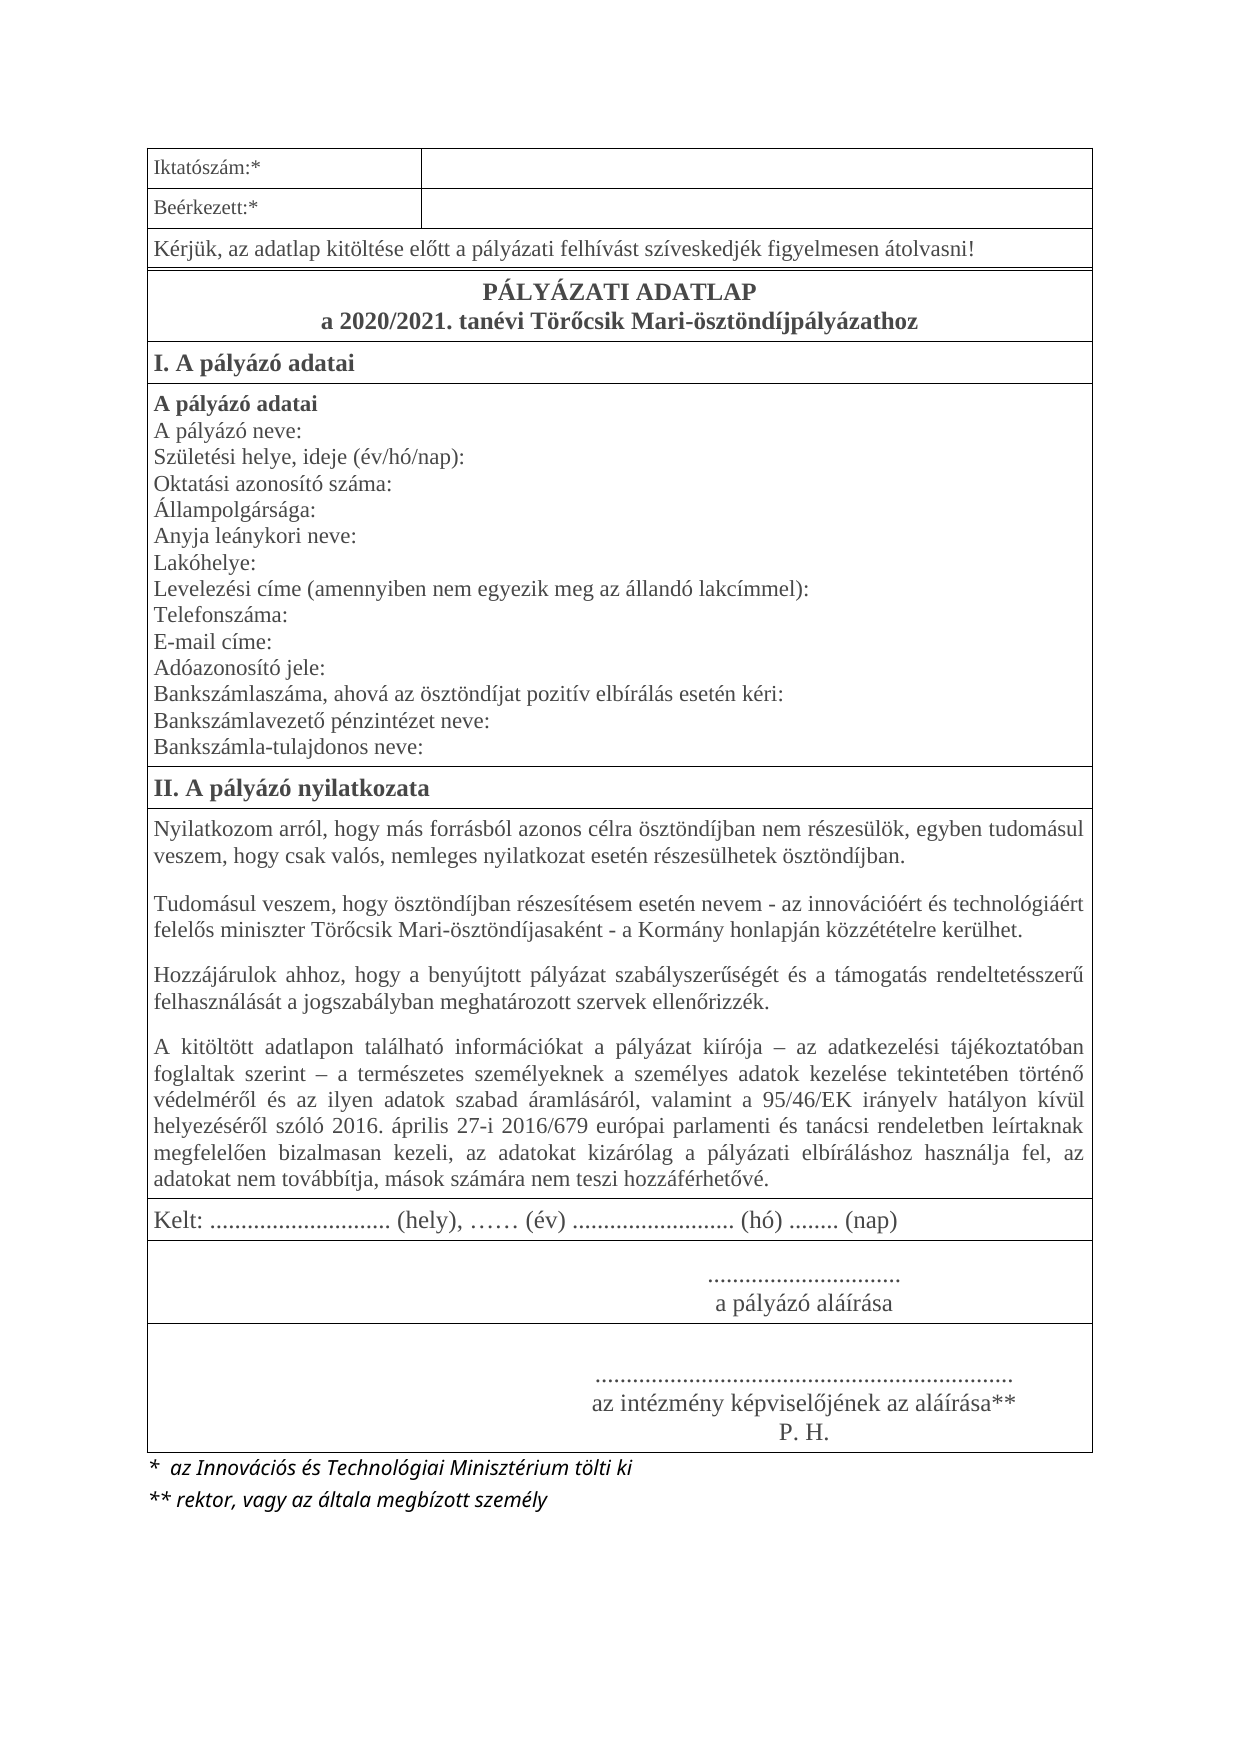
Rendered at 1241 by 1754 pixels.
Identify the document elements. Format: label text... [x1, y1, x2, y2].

text ** rektor, vagy az általa megbízott személy [148, 1485, 1093, 1514]
table_cell Kelt: ............................. (hely), …… (év) .......................... (hó) ........ (nap) [148, 1199, 1092, 1240]
table_cell Kérjük, az adatlap kitöltése előtt a pályázati felhívást szíveskedjék figyelmesen átolvasni! [148, 229, 1092, 267]
table_cell [422, 189, 1092, 227]
text * az Innovációs és Technológiai Minisztérium tölti ki [148, 1453, 1093, 1481]
table_cell ................................................................... az intézmény képviselőjének az aláírása** P. H. [148, 1324, 1092, 1452]
table_header Iktatószám:* [148, 149, 421, 187]
table_cell II. A pályázó nyilatkozata [148, 767, 1092, 808]
table_cell PÁLYÁZATI ADATLAP a 2020/2021. tanévi Törőcsik Mari-ösztöndíjpályázathoz [148, 271, 1092, 341]
table_cell Nyilatkozom arról, hogy más forrásból azonos célra ösztöndíjban nem részesülök, egyben tudomásul veszem, hogy csak valós, nemleges nyilatkozat esetén részesülhetek ösztöndíjban. Tudomásul veszem, hogy ösztöndíjban részesítésem esetén nevem - az innovációért és technológiáért felelős miniszter Törőcsik Mari-ösztöndíjasaként - a Kormány honlapján közzétételre kerülhet. Hozzájárulok ahhoz, hogy a benyújtott pályázat szabályszerűségét és a támogatás rendeltetésszerű felhasználását a jogszabályban meghatározott szervek ellenőrizzék. A kitöltött adatlapon található információkat a pályázat kiírója – az adatkezelési tájékoztatóban foglaltak szerint – a természetes személyeknek a személyes adatok kezelése tekintetében történő védelméről és az ilyen adatok szabad áramlásáról, valamint a 95/46/EK irányelv hatályon kívül helyezéséről szóló 2016. április 27-i 2016/679 európai parlamenti és tanácsi rendeletben leírtaknak megfelelően bizalmasan kezeli, az adatokat kizárólag a pályázati elbíráláshoz használja fel, az adatokat nem továbbítja, mások számára nem teszi hozzáférhetővé. [148, 809, 1092, 1198]
table_cell Beérkezett:* [148, 189, 421, 227]
table_cell A pályázó adatai A pályázó neve: Születési helye, ideje (év/hó/nap): Oktatási azonosító száma: Állampolgársága: Anyja leánykori neve: Lakóhelye: Levelezési címe (amennyiben nem egyezik meg az állandó lakcímmel): Telefonszáma: E-mail címe: Adóazonosító jele: Bankszámlaszáma, ahová az ösztöndíjat pozitív elbírálás esetén kéri: Bankszámlavezető pénzintézet neve: Bankszámla-tulajdonos neve: [148, 384, 1092, 766]
table_header [422, 149, 1092, 187]
table_cell I. A pályázó adatai [148, 342, 1092, 383]
table_cell ............................... a pályázó aláírása [148, 1241, 1092, 1323]
